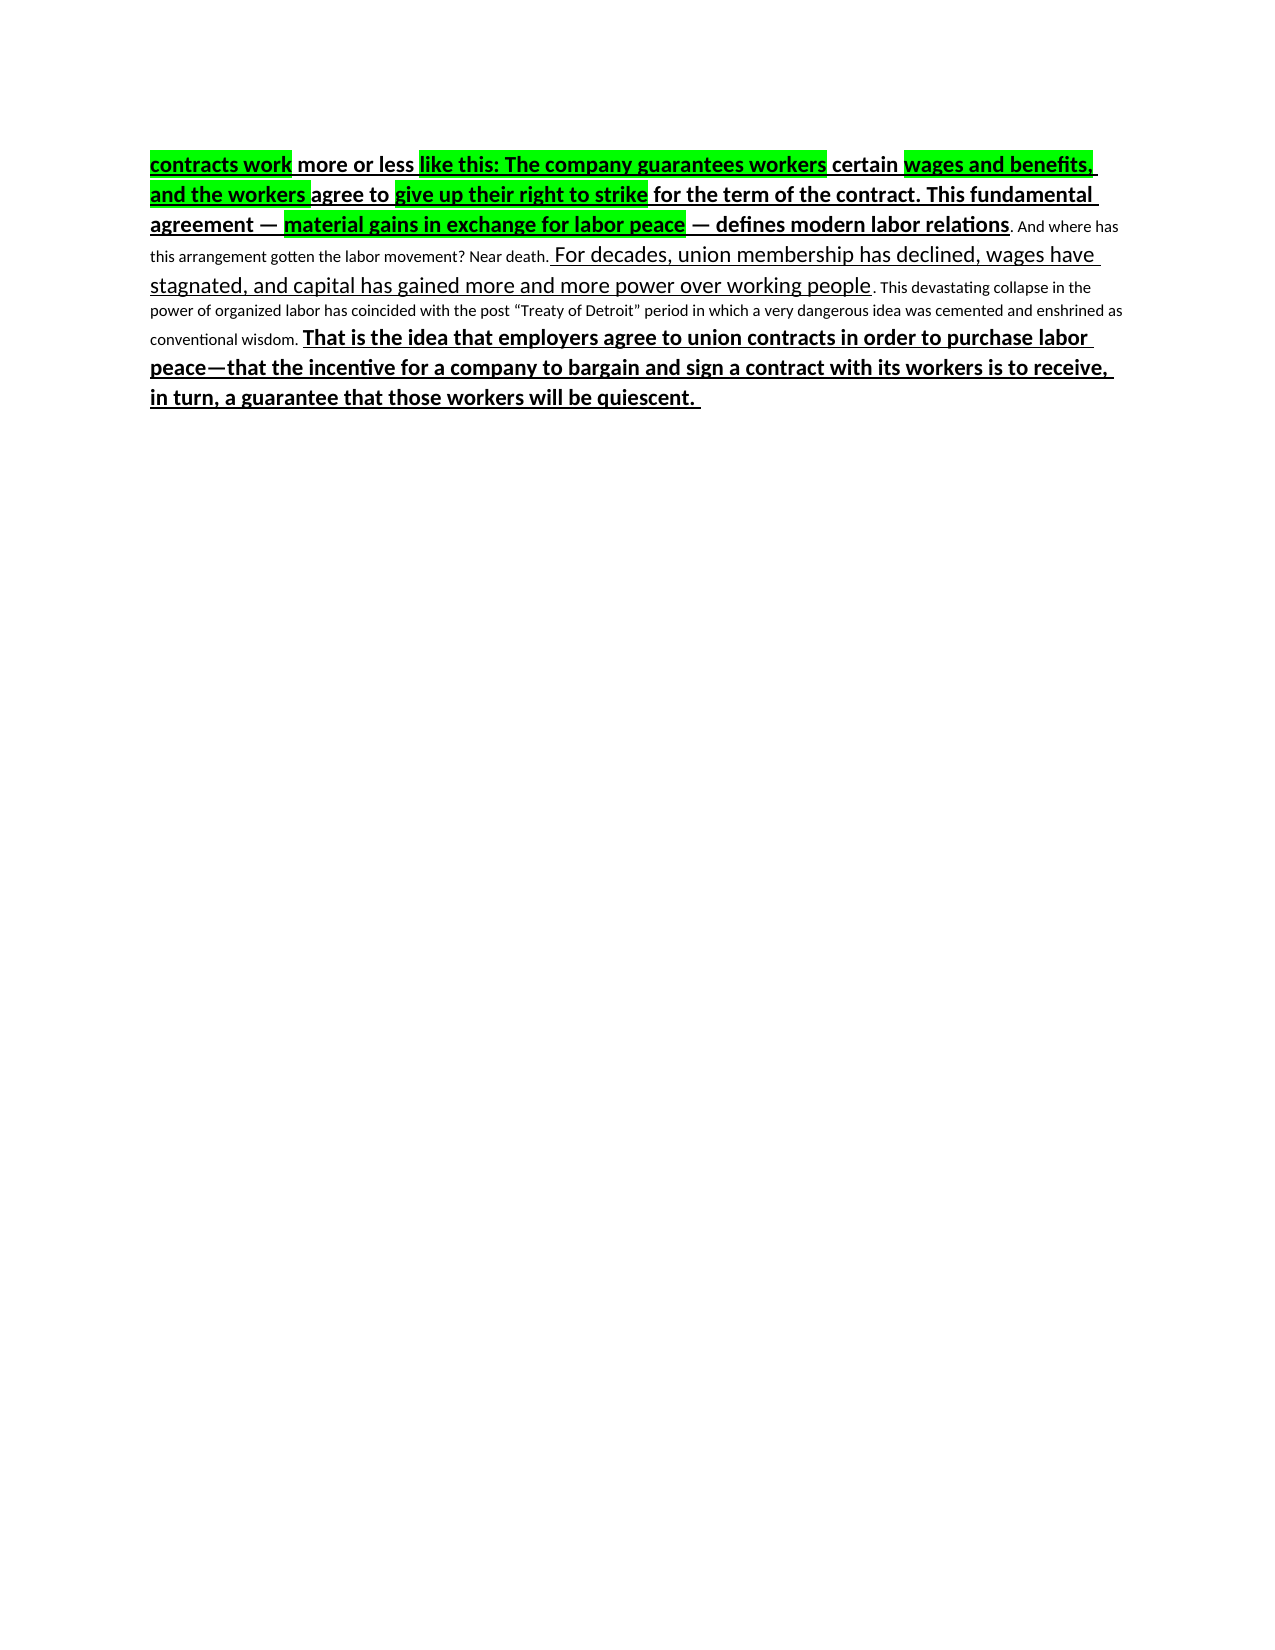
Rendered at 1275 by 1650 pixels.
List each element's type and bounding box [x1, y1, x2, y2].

text [150, 150, 1125, 411]
